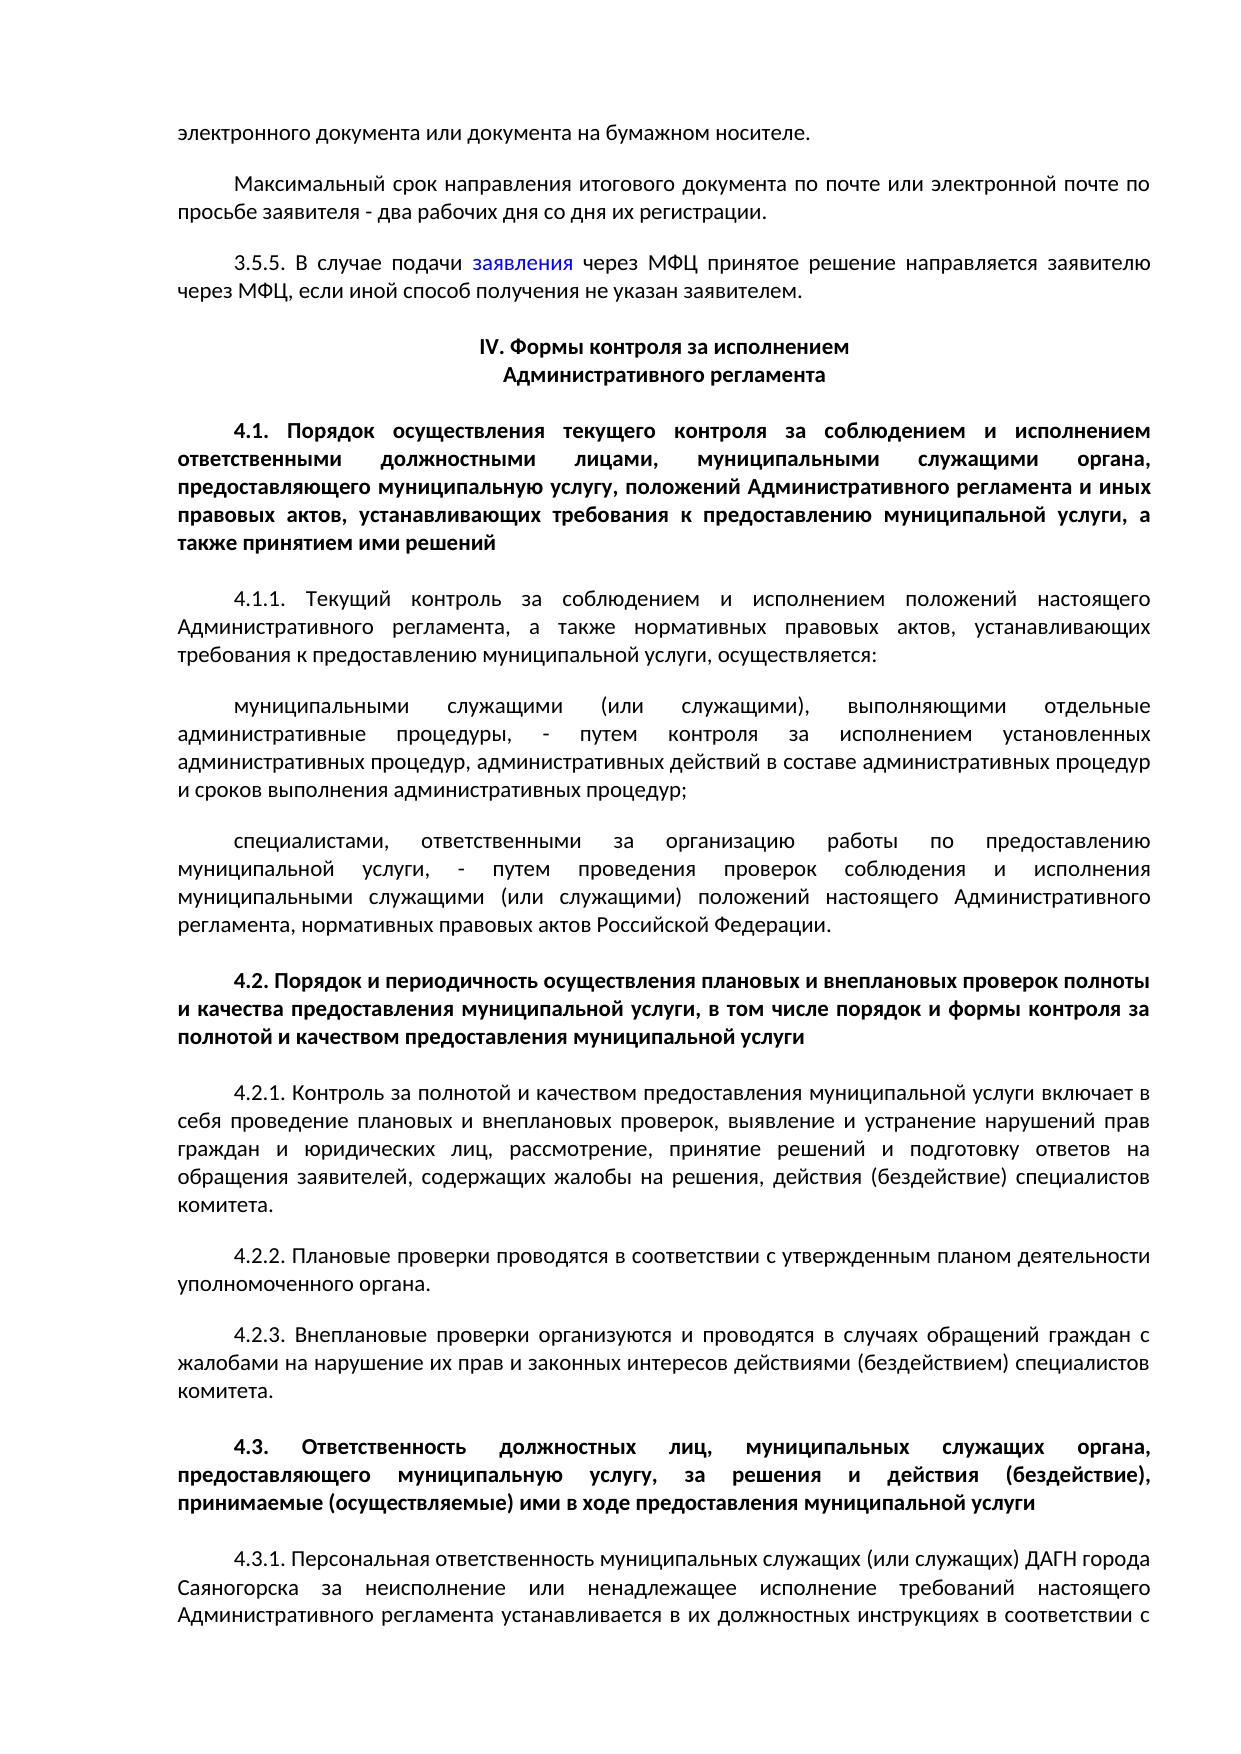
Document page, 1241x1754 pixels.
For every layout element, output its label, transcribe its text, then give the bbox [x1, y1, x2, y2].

title IV. Формы контроля за исполнением [177, 332, 1152, 360]
title 4.3. Ответственность должностных лиц, муниципальных служащих органа, предоставляющего муниципальную услугу, за решения и действия (бездействие), принимаемые (осуществляемые) ими в ходе предоставления муниципальной услуги [177, 1432, 1152, 1517]
text Максимальный срок направления итогового документа по почте или электронной почте по просьбе заявителя - два рабочих дня со дня их регистрации. [177, 169, 1152, 225]
text специалистами, ответственными за организацию работы по предоставлению муниципальной услуги, - путем проведения проверок соблюдения и исполнения муниципальными служащими (или служащими) положений настоящего Административного регламента, нормативных правовых актов Российской Федерации. [177, 826, 1152, 938]
text 4.2.3. Внеплановые проверки организуются и проводятся в случаях обращений граждан с жалобами на нарушение их прав и законных интересов действиями (бездействием) специалистов комитета. [177, 1320, 1152, 1404]
text 4.2.1. Контроль за полнотой и качеством предоставления муниципальной услуги включает в себя проведение плановых и внеплановых проверок, выявление и устранение нарушений прав граждан и юридических лиц, рассмотрение, принятие решений и подготовку ответов на обращения заявителей, содержащих жалобы на решения, действия (бездействие) специалистов комитета. [177, 1078, 1152, 1218]
text 4.1.1. Текущий контроль за соблюдением и исполнением положений настоящего Административного регламента, а также нормативных правовых актов, устанавливающих требования к предоставлению муниципальной услуги, осуществляется: [177, 584, 1152, 668]
text муниципальными служащими (или служащими), выполняющими отдельные административные процедуры, - путем контроля за исполнением установленных административных процедур, административных действий в составе административных процедур и сроков выполнения административных процедур; [177, 691, 1152, 803]
title 4.2. Порядок и периодичность осуществления плановых и внеплановых проверок полноты и качества предоставления муниципальной услуги, в том числе порядок и формы контроля за полнотой и качеством предоставления муниципальной услуги [177, 966, 1152, 1050]
text 3.5.5. В случае подачи заявления через МФЦ принятое решение направляется заявителю через МФЦ, если иной способ получения не указан заявителем. [177, 248, 1152, 304]
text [177, 1544, 1152, 1629]
title 4.1. Порядок осуществления текущего контроля за соблюдением и исполнением ответственными должностными лицами, муниципальными служащими органа, предоставляющего муниципальную услугу, положений Административного регламента и иных правовых актов, устанавливающих требования к предоставлению муниципальной услуги, а также принятием ими решений [177, 416, 1152, 556]
text 4.2.2. Плановые проверки проводятся в соответствии с утвержденным планом деятельности уполномоченного органа. [177, 1241, 1152, 1297]
title Административного регламента [177, 360, 1152, 388]
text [177, 118, 1152, 146]
